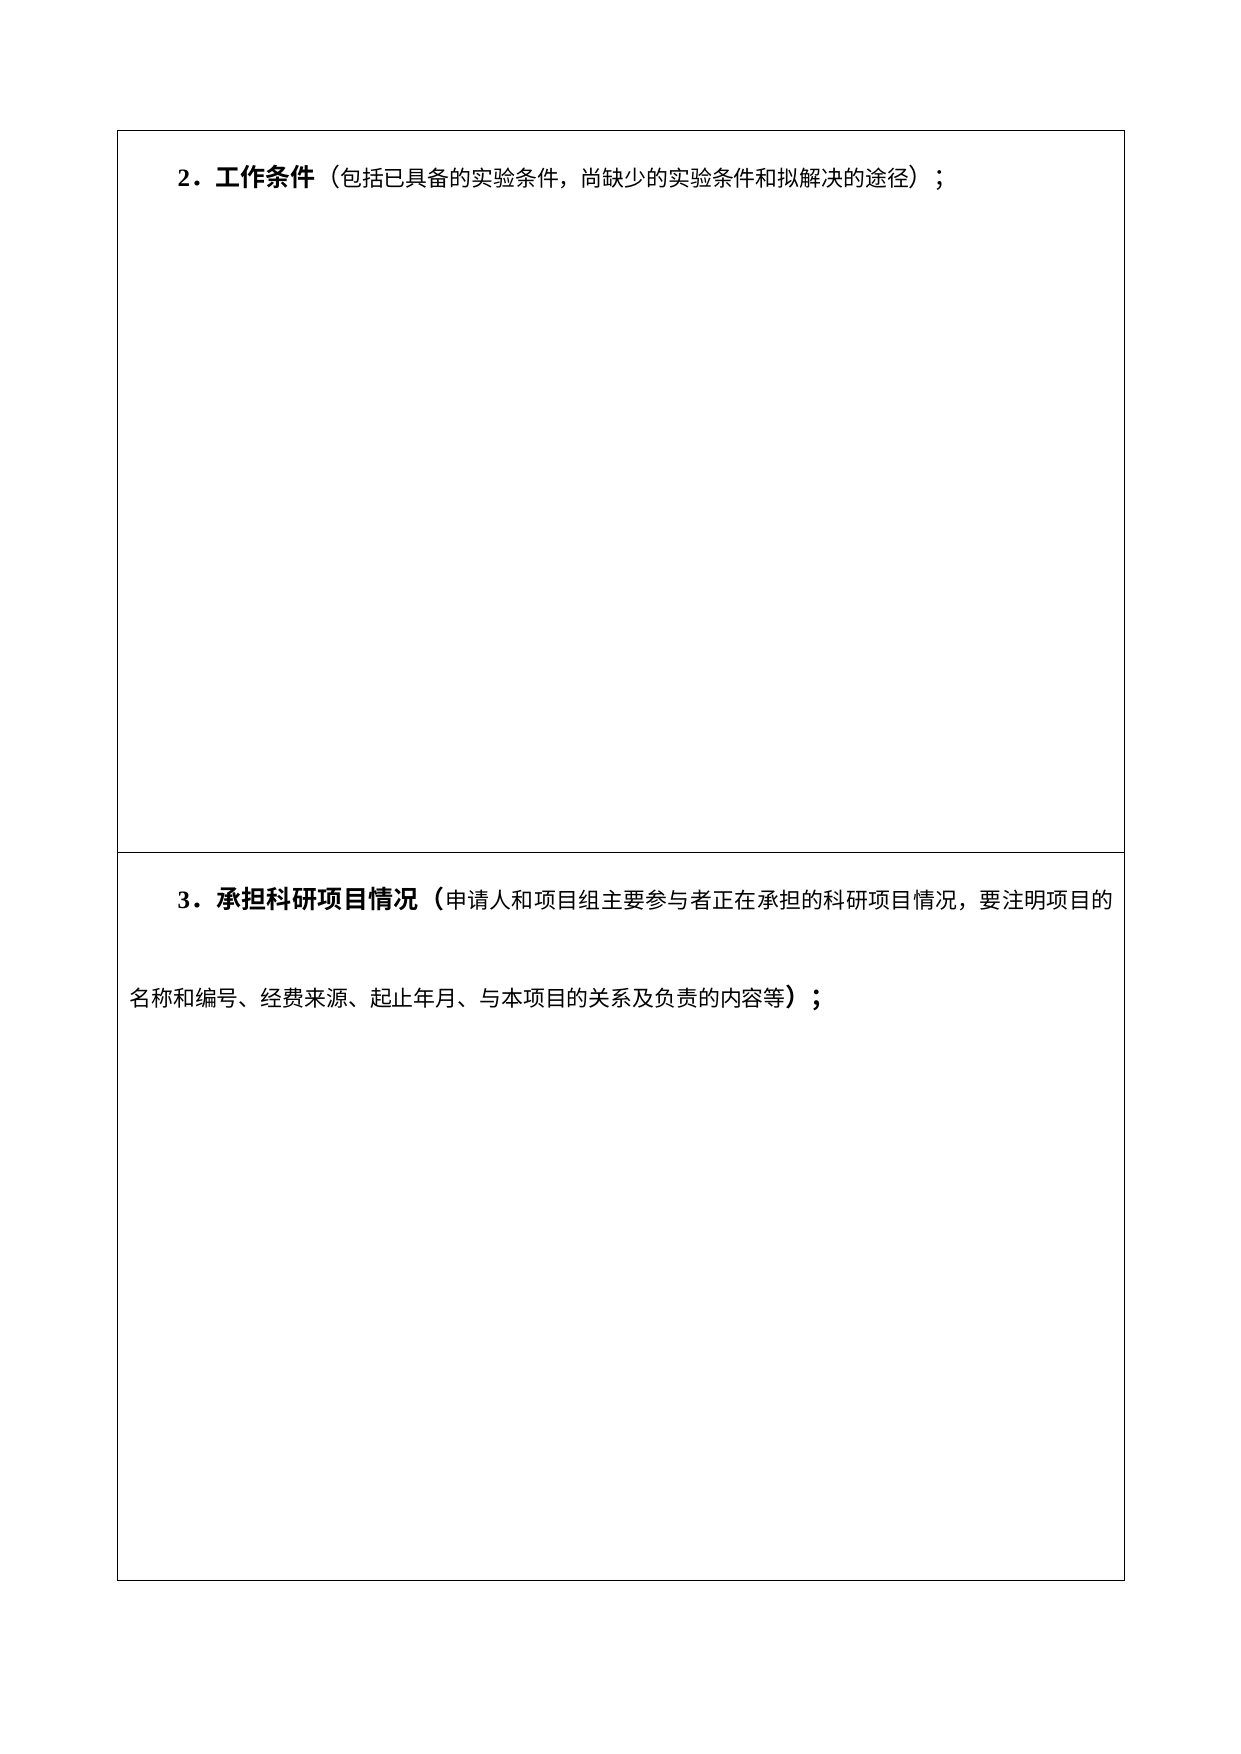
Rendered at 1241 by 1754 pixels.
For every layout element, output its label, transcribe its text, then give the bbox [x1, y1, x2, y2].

table_cell 3．承担科研项目情况（申请人和项目组主要参与者正在承担的科研项目情况，要注明项目的名称和编号、经费来源、起止年月、与本项目的关系及负责的内容等）； [118, 853, 1124, 1580]
table_cell 2．工作条件（包括已具备的实验条件，尚缺少的实验条件和拟解决的途径）； [118, 131, 1124, 852]
